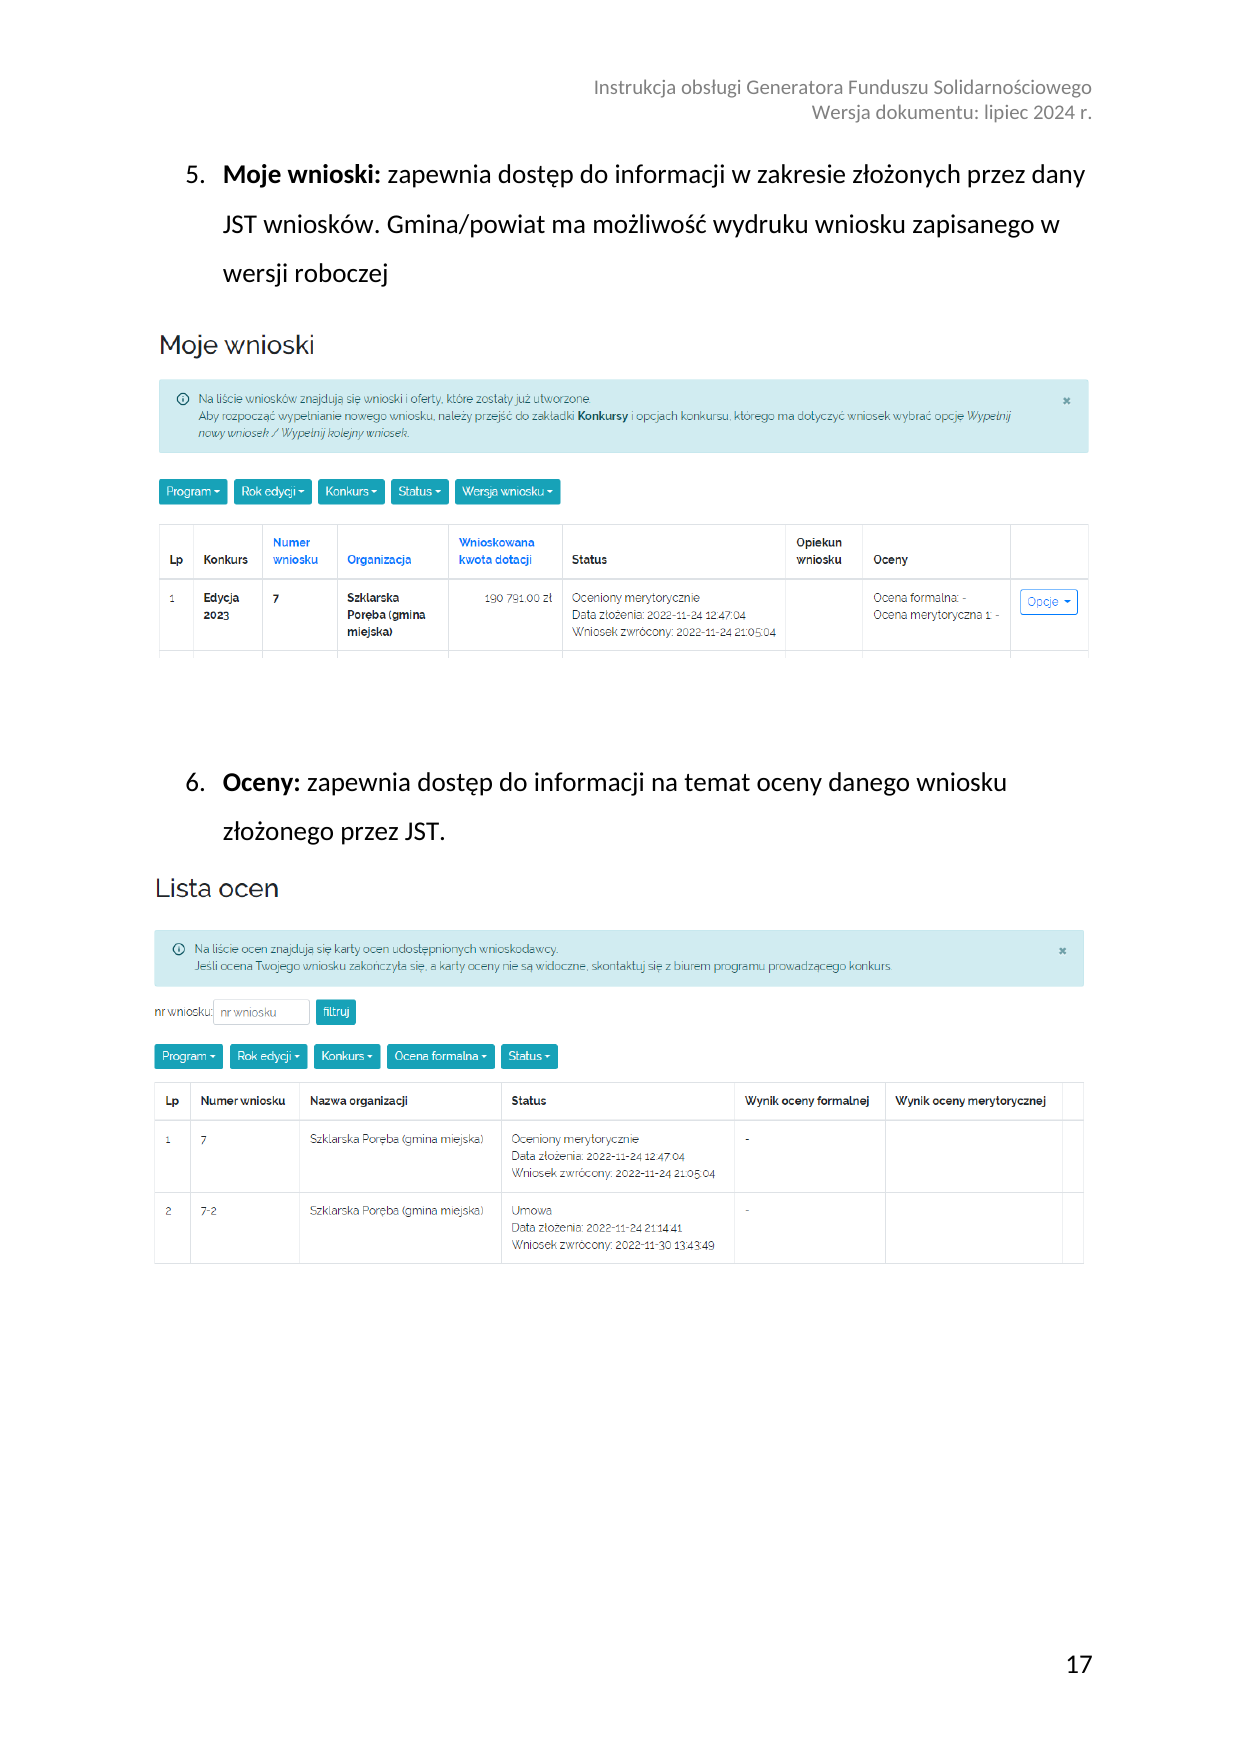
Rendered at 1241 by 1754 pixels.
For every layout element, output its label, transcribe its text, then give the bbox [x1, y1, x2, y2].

list Oceny: zapewnia dostęp do informacji na temat oceny danego wniosku złożonego przez JST. [185, 765, 1093, 847]
picture [151, 325, 1097, 658]
picture [146, 871, 1087, 1271]
list Moje wnioski: zapewnia dostęp do informacji w zakresie złożonych przez dany JST wniosków. Gmina/powiat ma możliwość wydruku wniosku zapisanego w wersji roboczej [185, 158, 1093, 290]
